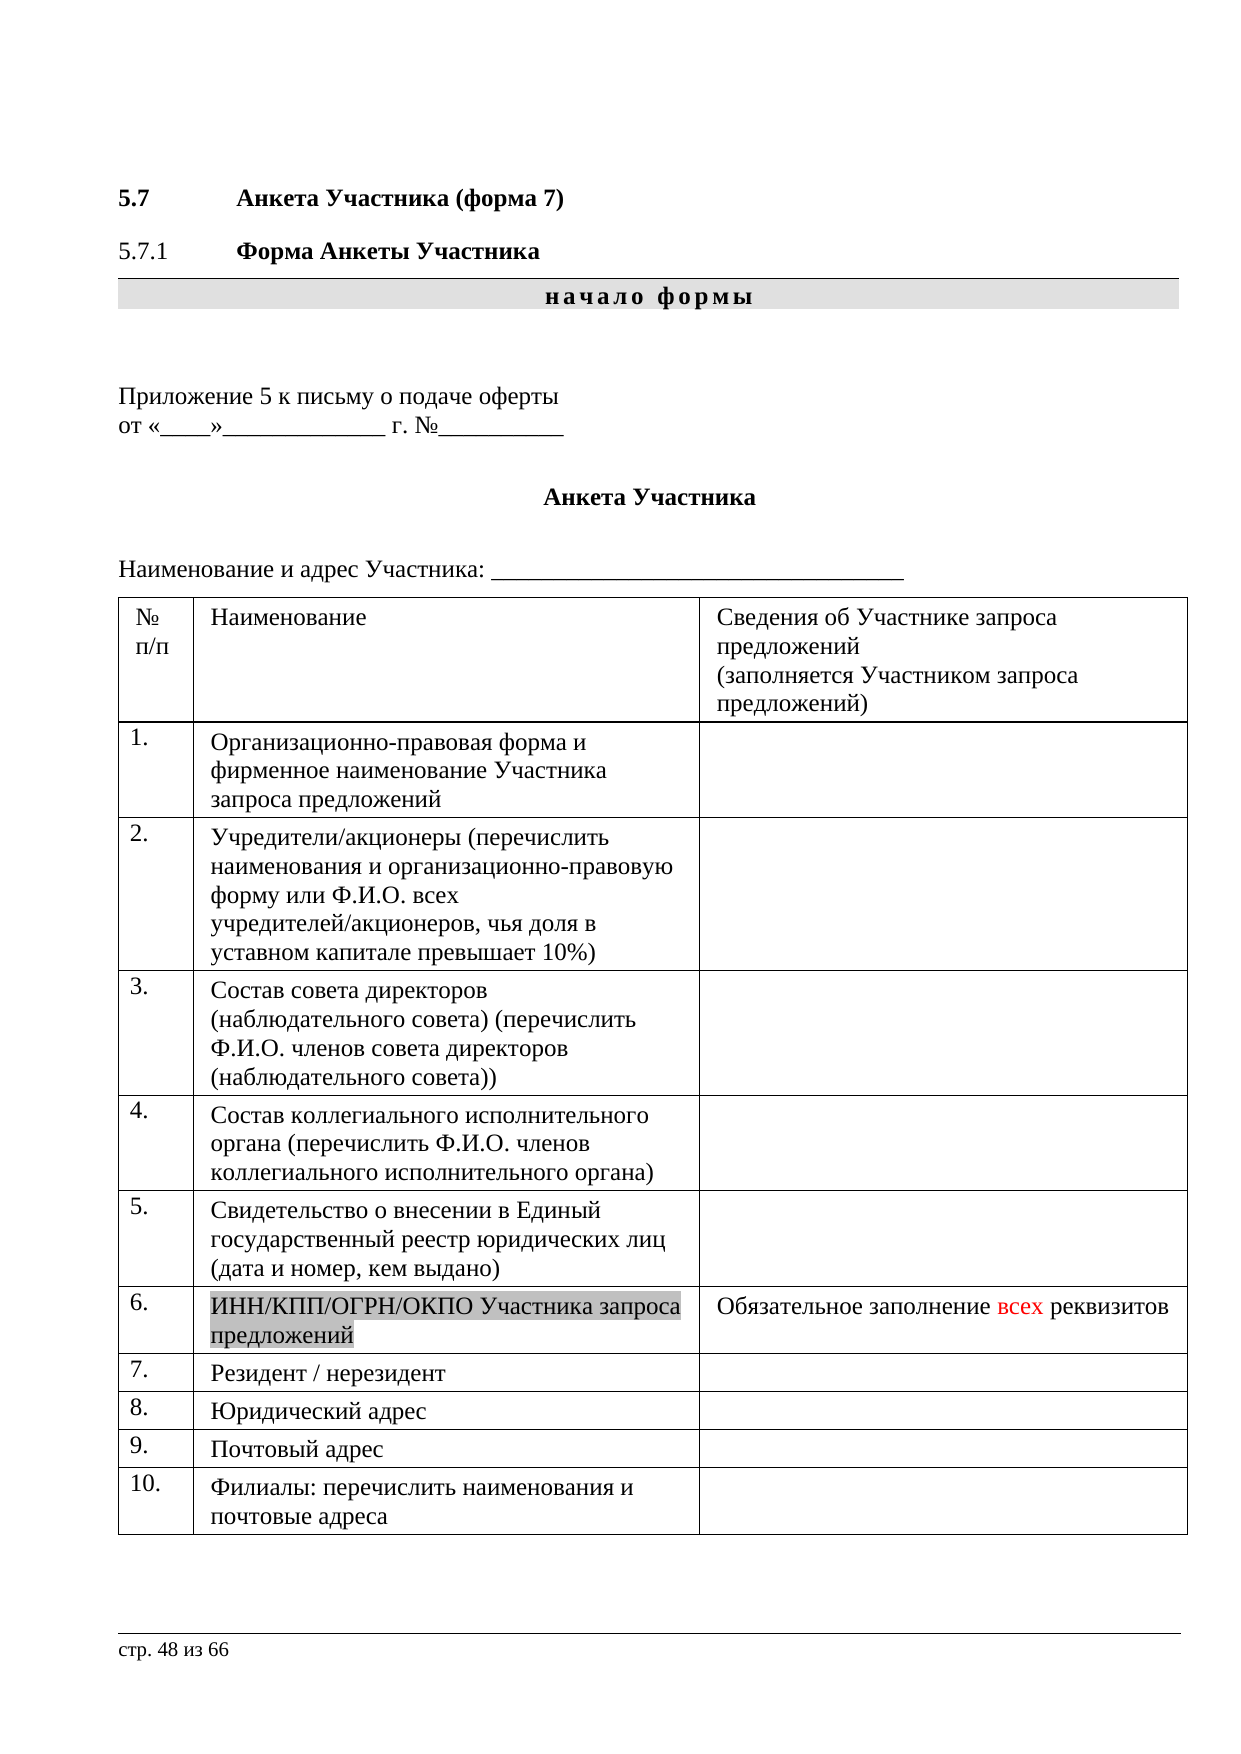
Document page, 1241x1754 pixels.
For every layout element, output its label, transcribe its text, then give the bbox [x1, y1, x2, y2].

table_cell [119, 1096, 193, 1190]
table_cell Состав совета директоров (наблюдательного совета) (перечислить Ф.И.О. членов совета директоров (наблюдательного совета)) [194, 971, 699, 1094]
table_cell Филиалы: перечислить наименования и почтовые адреса [194, 1468, 699, 1534]
table_cell ИНН/КПП/ОГРН/ОКПО Участника запроса предложений [194, 1287, 699, 1353]
table_cell Организационно-правовая форма и фирменное наименование Участника запроса предложений [194, 723, 699, 817]
text Форма Анкеты Участника [118, 236, 1181, 265]
table_cell [119, 1191, 193, 1286]
table_cell [700, 1354, 1187, 1391]
text Анкета Участника [118, 482, 1181, 511]
table_cell Юридический адрес [194, 1392, 699, 1429]
table_cell [700, 723, 1187, 817]
table_cell Учредители/акционеры (перечислить наименования и организационно-правовую форму или Ф.И.О. всех учредителей/акционеров, чья доля в уставном капитале превышает 10%) [194, 818, 699, 970]
table_cell [119, 1287, 193, 1353]
table_cell Свидетельство о внесении в Единый государственный реестр юридических лиц (дата и номер, кем выдано) [194, 1191, 699, 1286]
table_cell [119, 1392, 193, 1429]
subtitle Анкета Участника (форма 7) [118, 183, 1181, 211]
table_cell Состав коллегиального исполнительного органа (перечислить Ф.И.О. членов коллегиального исполнительного органа) [194, 1096, 699, 1190]
table_cell [700, 1096, 1187, 1190]
table_cell [700, 971, 1187, 1094]
table_cell [700, 818, 1187, 970]
table_cell [119, 1468, 193, 1534]
table_cell [119, 818, 193, 970]
table_cell Обязательное заполнение всех реквизитов [700, 1287, 1187, 1353]
text начало формы [118, 279, 1179, 309]
table_cell [119, 1430, 193, 1467]
table_cell [119, 971, 193, 1094]
table_header Сведения об Участнике запроса предложений (заполняется Участником запроса предложений) [700, 598, 1187, 721]
table_cell [119, 1354, 193, 1391]
table_cell Резидент / нерезидент [194, 1354, 699, 1391]
table_cell [700, 1430, 1187, 1467]
table_cell [700, 1468, 1187, 1534]
table_cell [700, 1392, 1187, 1429]
table_cell [119, 723, 193, 817]
table_header № п/п [119, 598, 193, 721]
text Наименование и адрес Участника: _________________________________ [118, 554, 1181, 583]
text Приложение 5 к письму о подаче оферты от «____»_____________ г. №__________ [118, 381, 1181, 439]
table_header Наименование [194, 598, 699, 721]
table_cell Почтовый адрес [194, 1430, 699, 1467]
table_cell [700, 1191, 1187, 1286]
